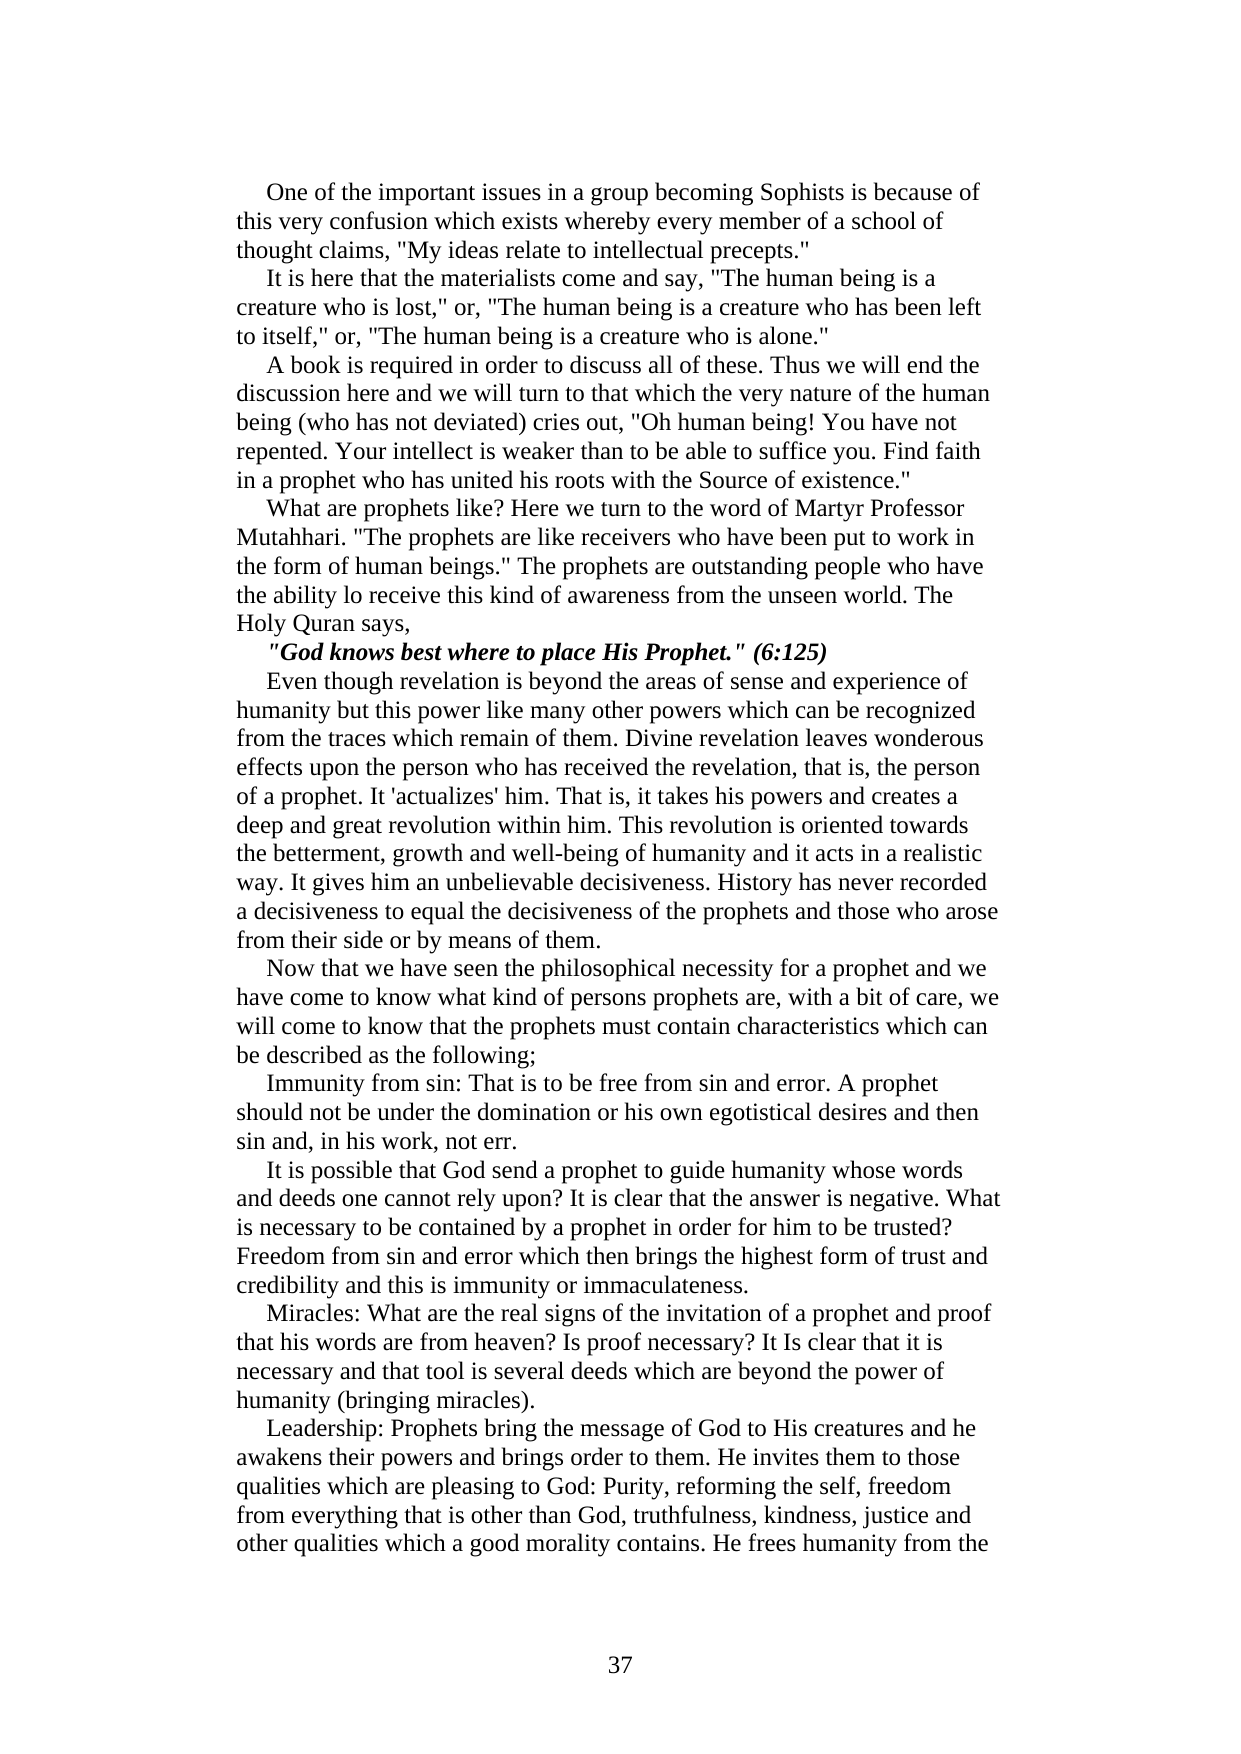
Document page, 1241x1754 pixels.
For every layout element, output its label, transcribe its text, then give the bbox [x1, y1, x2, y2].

text Miracles: What are the real signs of the invitation of a prophet and proof that his words are from heaven? Is proof necessary? It Is clear that it is necessary and that tool is several deeds which are beyond the power of humanity (bringing miracles). [236, 1298, 1004, 1413]
text It is here that the materialists come and say, "The human being is a creature who is lost," or, "The human being is a creature who has been left to itself," or, "The human being is a creature who is alone." [236, 263, 1004, 350]
text Immunity from sin: That is to be free from sin and error. A prophet should not be under the domination or his own egotistical desires and then sin and, in his work, not err. [236, 1068, 1004, 1155]
text Even though revelation is beyond the areas of sense and experience of humanity but this power like many other powers which can be recognized from the traces which remain of them. Divine revelation leaves wonderous effects upon the person who has received the revelation, that is, the person of a prophet. It 'actualizes' him. That is, it takes his powers and creates a deep and great revolution within him. This revolution is oriented towards the betterment, growth and well-being of humanity and it acts in a realistic way. It gives him an unbelievable decisiveness. History has never recorded a decisiveness to equal the decisiveness of the prophets and those who arose from their side or by means of them. [236, 666, 1004, 953]
text Now that we have seen the philosophical necessity for a prophet and we have come to know what kind of persons prophets are, with a bit of care, we will come to know that the prophets must contain characteristics which can be described as the following; [236, 953, 1004, 1068]
text "God knows best where to place His Prophet." (6:125) [236, 637, 1004, 666]
text A book is required in order to discuss all of these. Thus we will end the discussion here and we will turn to that which the very nature of the human being (who has not deviated) cries out, "Oh human being! You have not repented. Your intellect is weaker than to be able to suffice you. Find faith in a prophet who has united his roots with the Source of existence." [236, 350, 1004, 493]
text It is possible that God send a prophet to guide humanity whose words and deeds one cannot rely upon? It is clear that the answer is negative. What is necessary to be contained by a prophet in order for him to be trusted? Freedom from sin and error which then brings the highest form of trust and credibility and this is immunity or immaculateness. [236, 1155, 1004, 1298]
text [236, 1413, 1004, 1557]
text What are prophets like? Here we turn to the word of Martyr Professor Mutahhari. "The prophets are like receivers who have been put to work in the form of human beings." The prophets are outstanding people who have the ability lo receive this kind of awareness from the unseen world. The Holy Quran says, [236, 493, 1004, 637]
text One of the important issues in a group becoming Sophists is because of this very confusion which exists whereby every member of a school of thought claims, "My ideas relate to intellectual precepts." [236, 177, 1004, 263]
